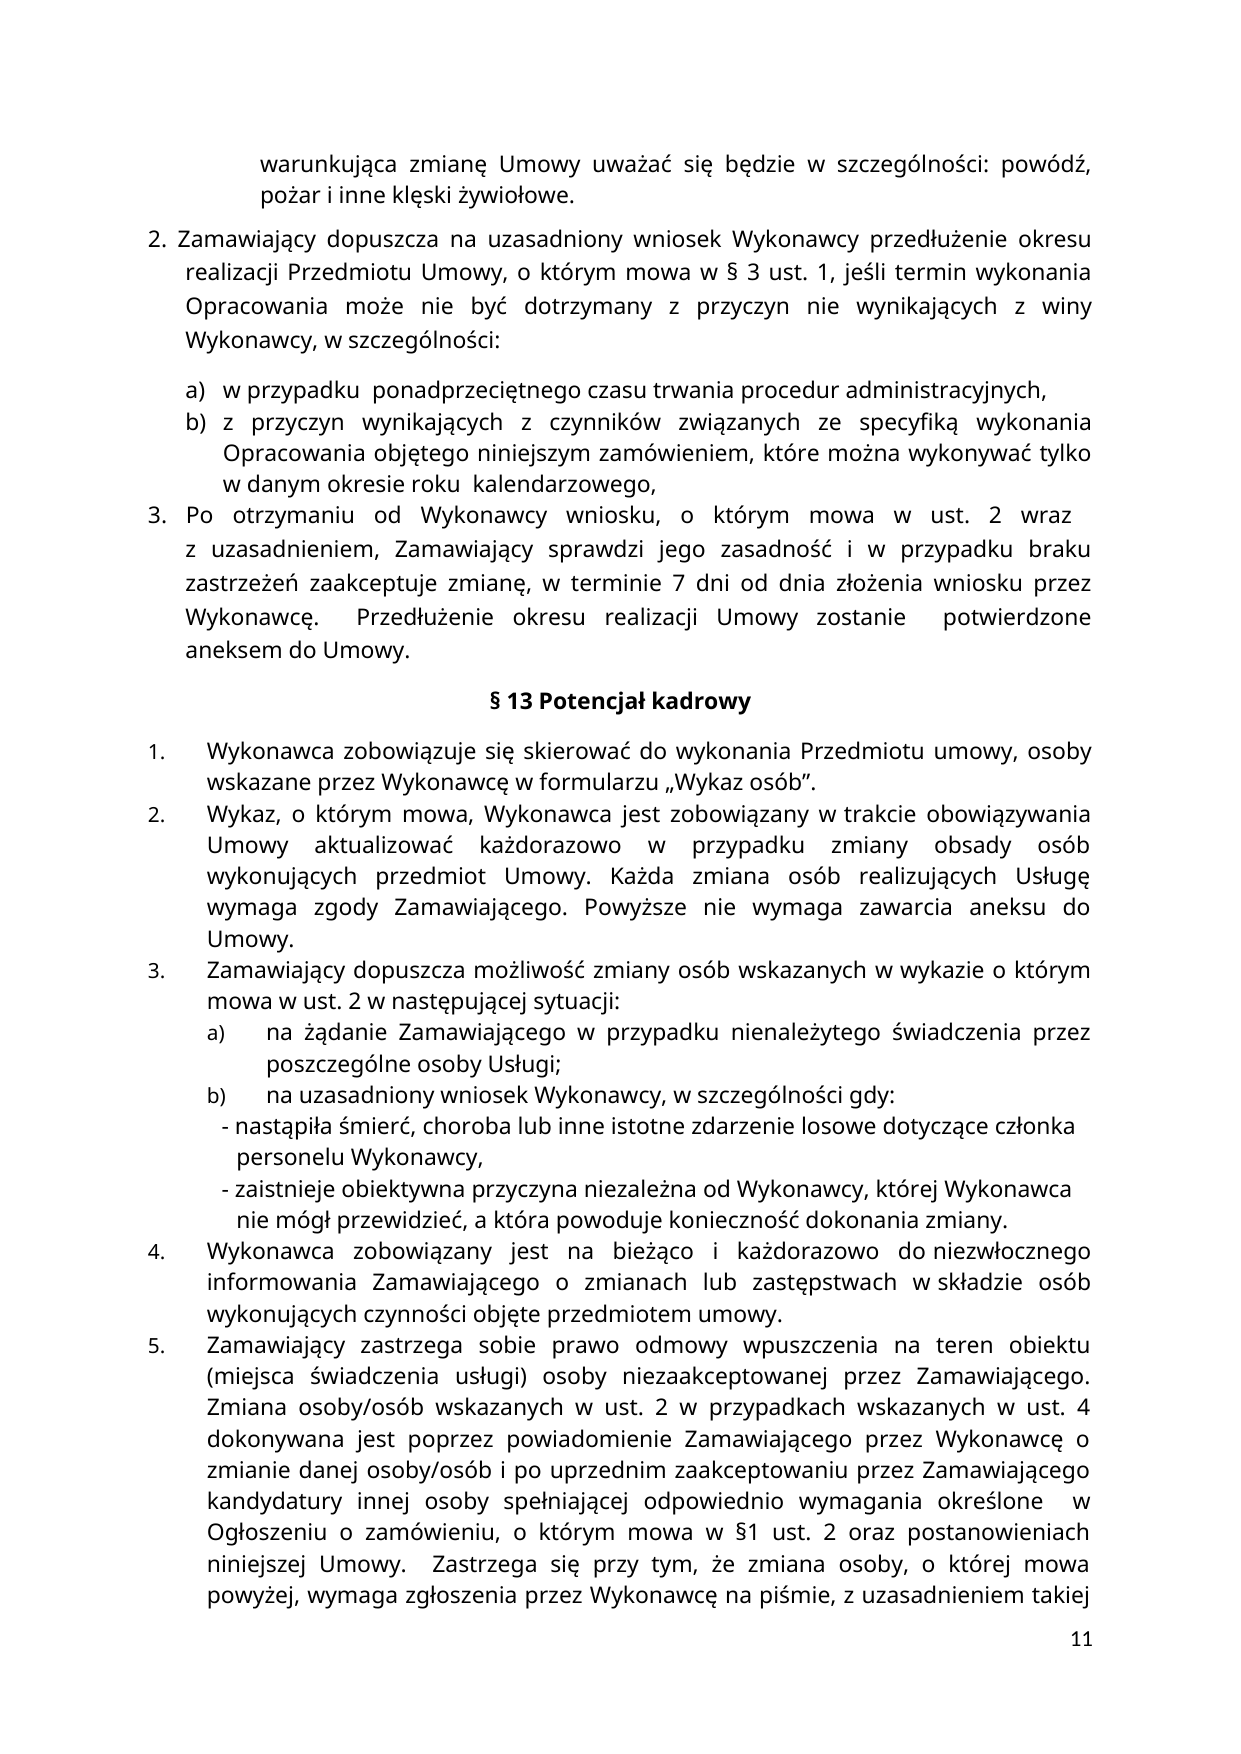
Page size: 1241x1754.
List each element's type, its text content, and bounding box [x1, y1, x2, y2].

list Wykonawca zobowiązany jest na bieżąco i każdorazowo do niezwłocznego informowania Zamawiającego o zmianach lub zastępstwach w składzie osób wykonujących czynności objęte przedmiotem umowy. [148, 1235, 1091, 1329]
list na żądanie Zamawiającego w przypadku nienależytego świadczenia przez poszczególne osoby Usługi; [207, 1016, 1091, 1079]
list z przyczyn wynikających z czynników związanych ze specyfiką wykonania Opracowania objętego niniejszym zamówieniem, które można wykonywać tylko w danym okresie roku kalendarzowego, [185, 406, 1093, 499]
text - nastąpiła śmierć, choroba lub inne istotne zdarzenie losowe dotyczące członka personelu Wykonawcy, [221, 1110, 1091, 1173]
text 3. Po otrzymaniu od Wykonawcy wniosku, o którym mowa w ust. 2 wraz z uzasadnieniem, Zamawiający sprawdzi jego zasadność i w przypadku braku zastrzeżeń zaakceptuje zmianę, w terminie 7 dni od dnia złożenia wniosku przez Wykonawcę. Przedłużenie okresu realizacji Umowy zostanie potwierdzone aneksem do Umowy. [148, 499, 1093, 666]
text § 13 Potencjał kadrowy [148, 685, 1093, 716]
list Wykaz, o którym mowa, Wykonawca jest zobowiązany w trakcie obowiązywania Umowy aktualizować każdorazowo w przypadku zmiany obsady osób wykonujących przedmiot Umowy. Każda zmiana osób realizujących Usługę wymaga zgody Zamawiającego. Powyższe nie wymaga zawarcia aneksu do Umowy. [148, 798, 1091, 954]
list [223, 148, 1093, 210]
text 2. Zamawiający dopuszcza na uzasadniony wniosek Wykonawcy przedłużenie okresu realizacji Przedmiotu Umowy, o którym mowa w § 3 ust. 1, jeśli termin wykonania Opracowania może nie być dotrzymany z przyczyn nie wynikających z winy Wykonawcy, w szczególności: [148, 223, 1093, 355]
list Zamawiający dopuszcza możliwość zmiany osób wskazanych w wykazie o którym mowa w ust. 2 w następującej sytuacji: [148, 954, 1091, 1016]
list w przypadku ponadprzeciętnego czasu trwania procedur administracyjnych, [185, 374, 1093, 406]
list na uzasadniony wniosek Wykonawcy, w szczególności gdy: [207, 1079, 1091, 1110]
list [148, 1329, 1091, 1610]
text - zaistnieje obiektywna przyczyna niezależna od Wykonawcy, której Wykonawca nie mógł przewidzieć, a która powoduje konieczność dokonania zmiany. [221, 1173, 1091, 1235]
list Wykonawca zobowiązuje się skierować do wykonania Przedmiotu umowy, osoby wskazane przez Wykonawcę w formularzu „Wykaz osób”. [148, 735, 1093, 798]
